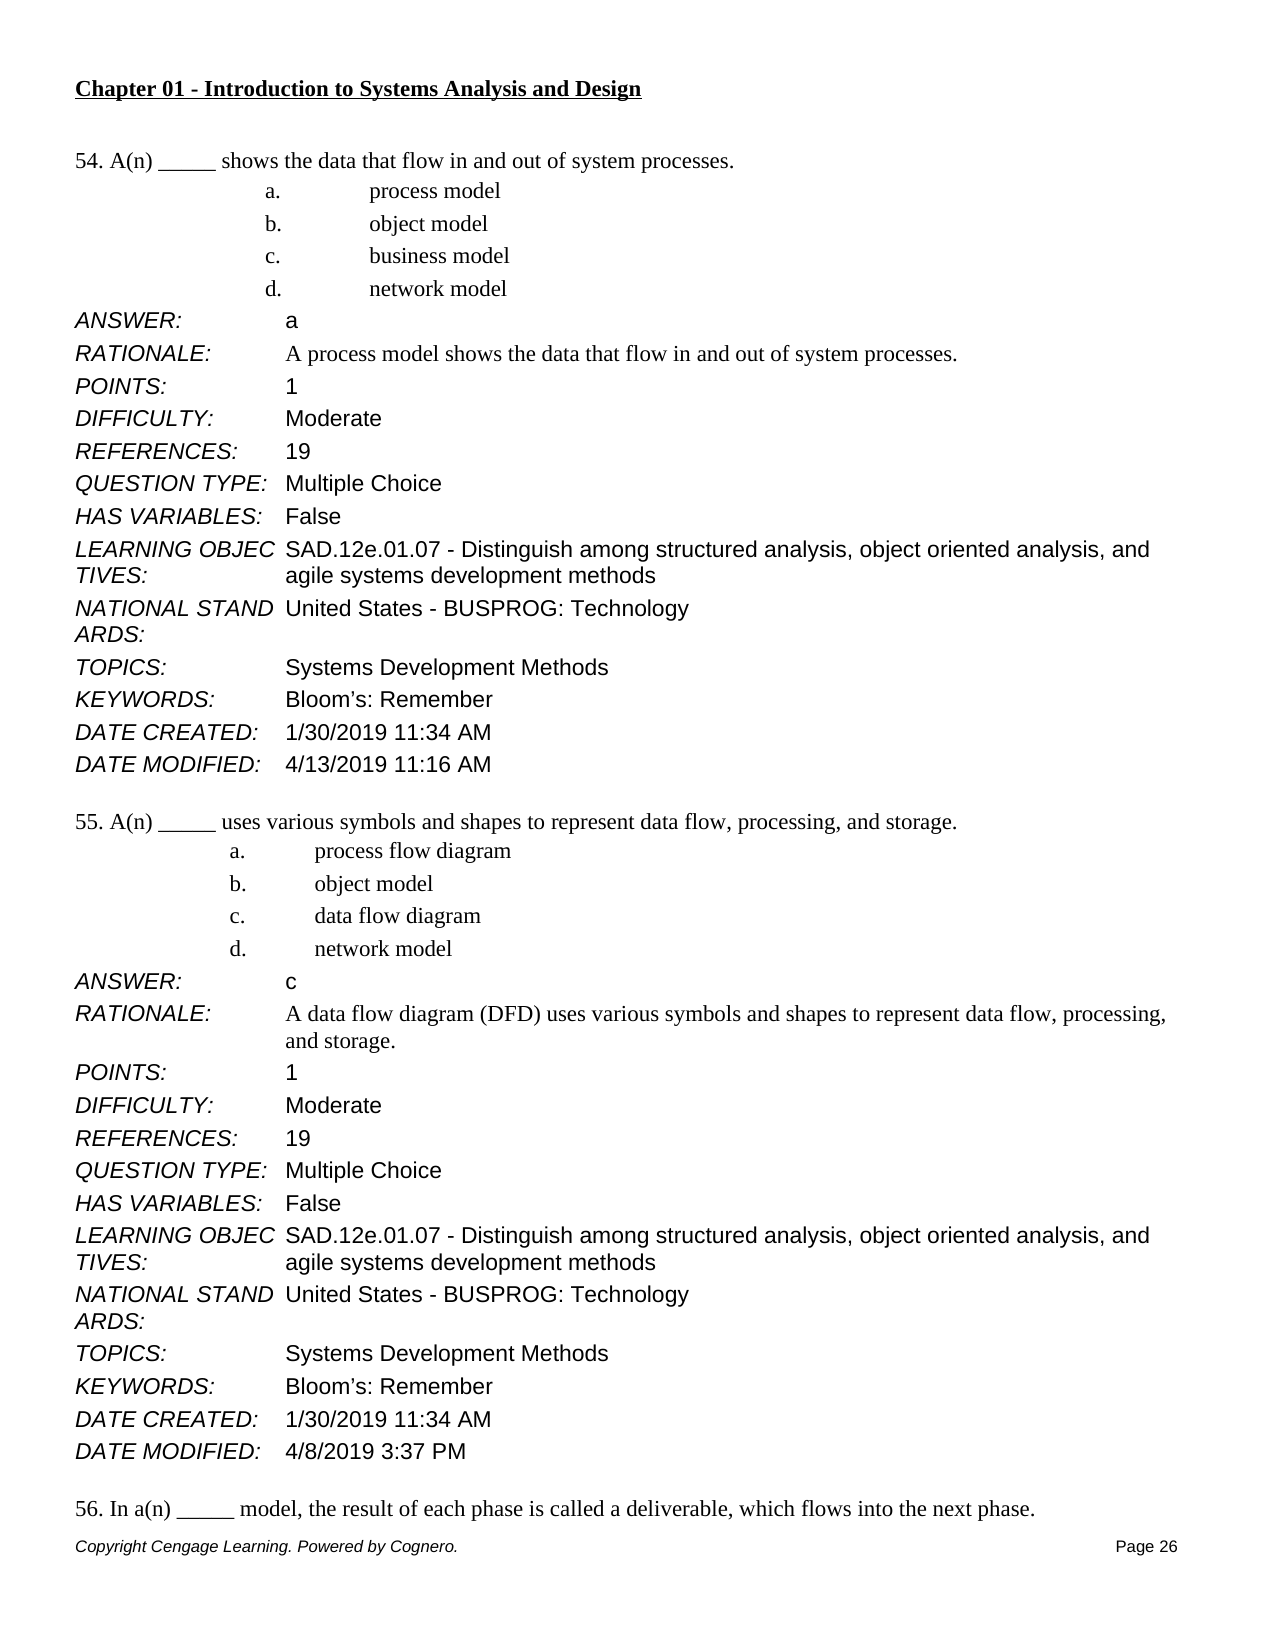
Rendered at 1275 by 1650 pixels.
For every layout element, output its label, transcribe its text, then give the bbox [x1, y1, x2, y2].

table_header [75, 1495, 1200, 1521]
table_header 55. A(n) _____ uses various symbols and shapes to represent data flow, processing, and storage. [75, 808, 1200, 1468]
table_header 54. A(n) _____ shows the data that flow in and out of system processes. [75, 148, 1200, 781]
